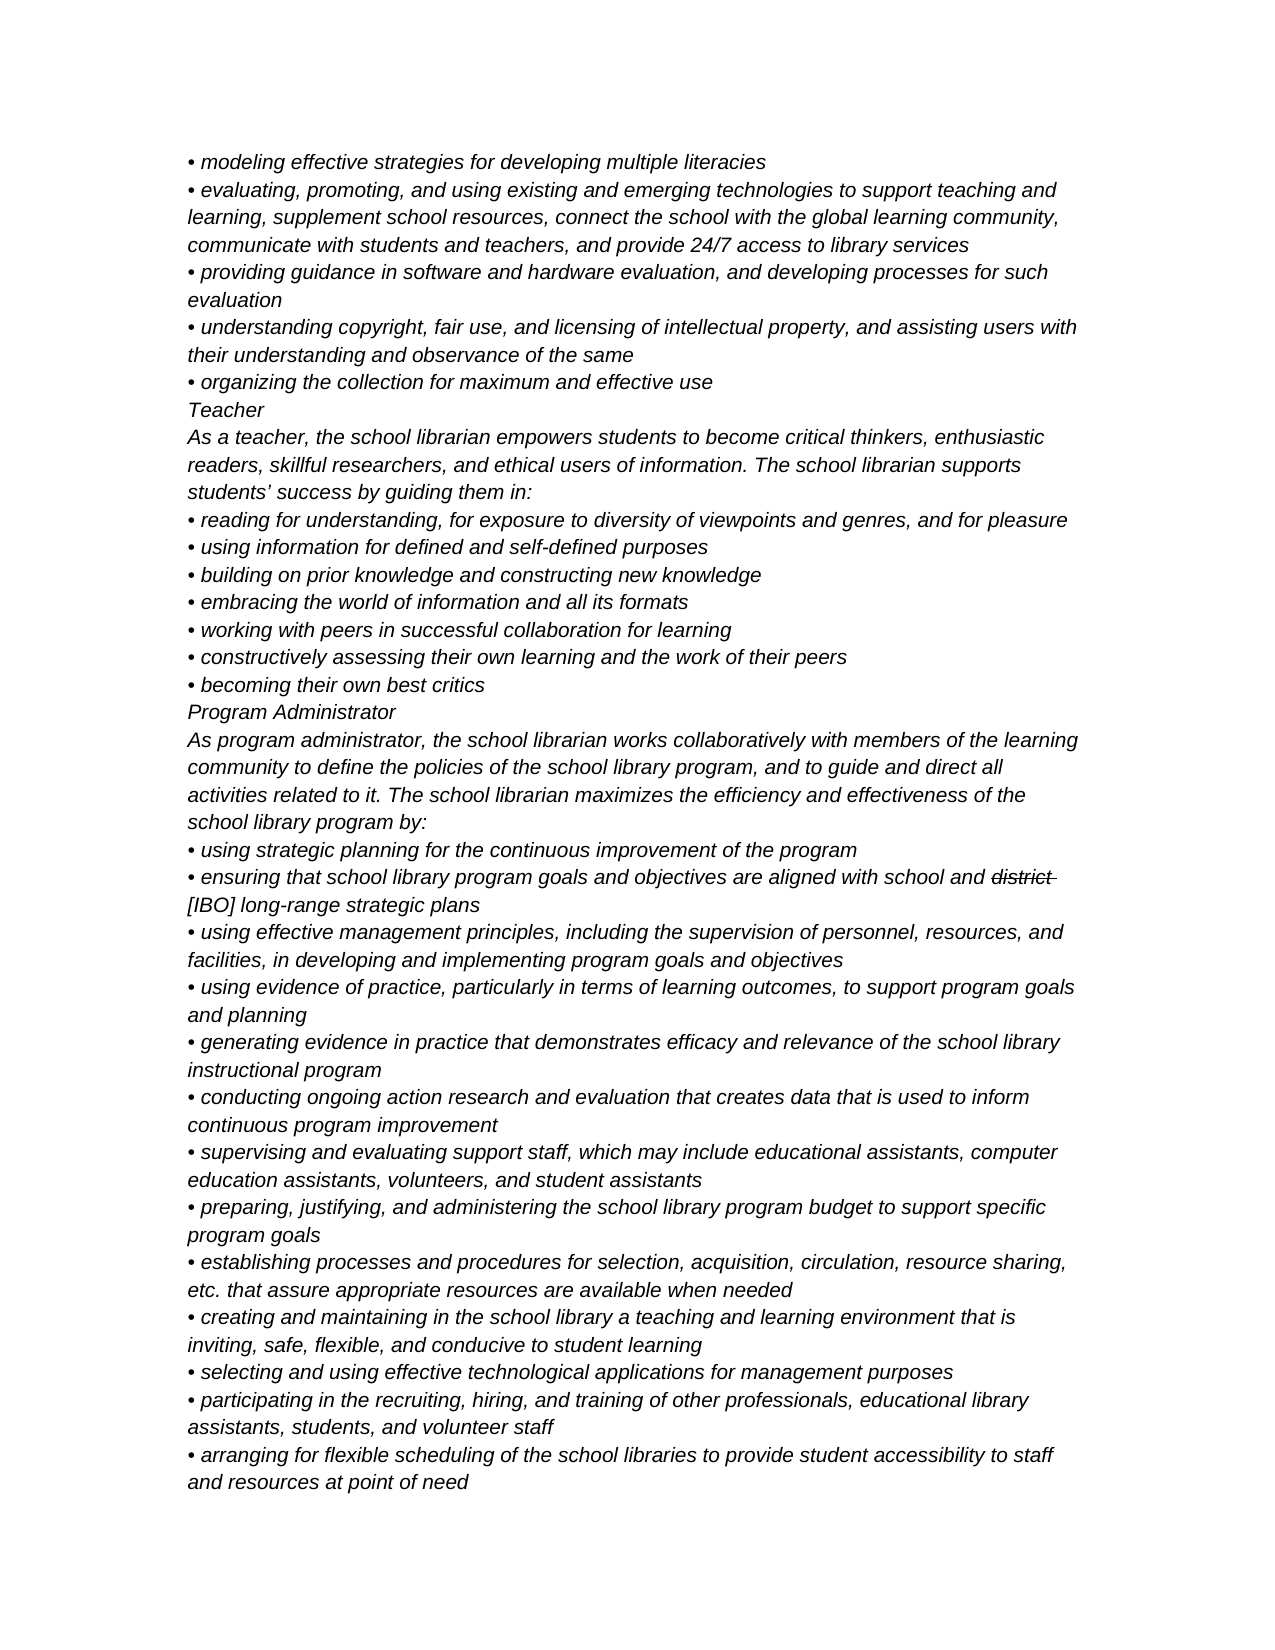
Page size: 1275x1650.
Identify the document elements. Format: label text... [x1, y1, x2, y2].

text • using evidence of practice, particularly in terms of learning outcomes, to support program goals and planning [187, 975, 1087, 1026]
text • using effective management principles, including the supervision of personnel, resources, and facilities, in developing and implementing program goals and objectives [187, 920, 1087, 971]
text • embracing the world of information and all its formats [187, 590, 1087, 614]
text • using strategic planning for the continuous improvement of the program [187, 837, 1087, 861]
text Teacher [187, 397, 1087, 421]
text Program Administrator [187, 700, 1087, 724]
text • preparing, justifying, and administering the school library program budget to support specific program goals [187, 1195, 1087, 1246]
text • working with peers in successful collaboration for learning [187, 617, 1087, 641]
text • generating evidence in practice that demonstrates efficacy and relevance of the school library instructional program [187, 1030, 1087, 1081]
text • becoming their own best critics [187, 672, 1087, 696]
text • creating and maintaining in the school library a teaching and learning environment that is inviting, safe, flexible, and conducive to student learning [187, 1305, 1087, 1356]
text • building on prior knowledge and constructing new knowledge [187, 562, 1087, 586]
text • conducting ongoing action research and evaluation that creates data that is used to inform continuous program improvement [187, 1085, 1087, 1136]
text • evaluating, promoting, and using existing and emerging technologies to support teaching and learning, supplement school resources, connect the school with the global learning community, communicate with students and teachers, and provide 24/7 access to library services [187, 177, 1087, 256]
text • reading for understanding, for exposure to diversity of viewpoints and genres, and for pleasure [187, 507, 1087, 531]
text • ensuring that school library program goals and objectives are aligned with school and district [IBO] long-range strategic plans [187, 865, 1087, 916]
text • modeling effective strategies for developing multiple literacies [187, 150, 1087, 174]
text • organizing the collection for maximum and effective use [187, 370, 1087, 394]
text • selecting and using effective technological applications for management purposes [187, 1360, 1087, 1384]
text • participating in the recruiting, hiring, and training of other professionals, educational library assistants, students, and volunteer staff [187, 1387, 1087, 1439]
text • using information for defined and self-defined purposes [187, 535, 1087, 559]
text • arranging for flexible scheduling of the school libraries to provide student accessibility to staff and resources at point of need [187, 1442, 1087, 1494]
text • supervising and evaluating support staff, which may include educational assistants, computer education assistants, volunteers, and student assistants [187, 1140, 1087, 1191]
text As program administrator, the school librarian works collaboratively with members of the learning community to define the policies of the school library program, and to guide and direct all activities related to it. The school librarian maximizes the efficiency and effectiveness of the school library program by: [187, 727, 1087, 834]
text • constructively assessing their own learning and the work of their peers [187, 645, 1087, 669]
text • establishing processes and procedures for selection, acquisition, circulation, resource sharing, etc. that assure appropriate resources are available when needed [187, 1250, 1087, 1301]
text As a teacher, the school librarian empowers students to become critical thinkers, enthusiastic readers, skillful researchers, and ethical users of information. The school librarian supports students’ success by guiding them in: [187, 425, 1087, 504]
text • understanding copyright, fair use, and licensing of intellectual property, and assisting users with their understanding and observance of the same [187, 315, 1087, 366]
text • providing guidance in software and hardware evaluation, and developing processes for such evaluation [187, 260, 1087, 311]
